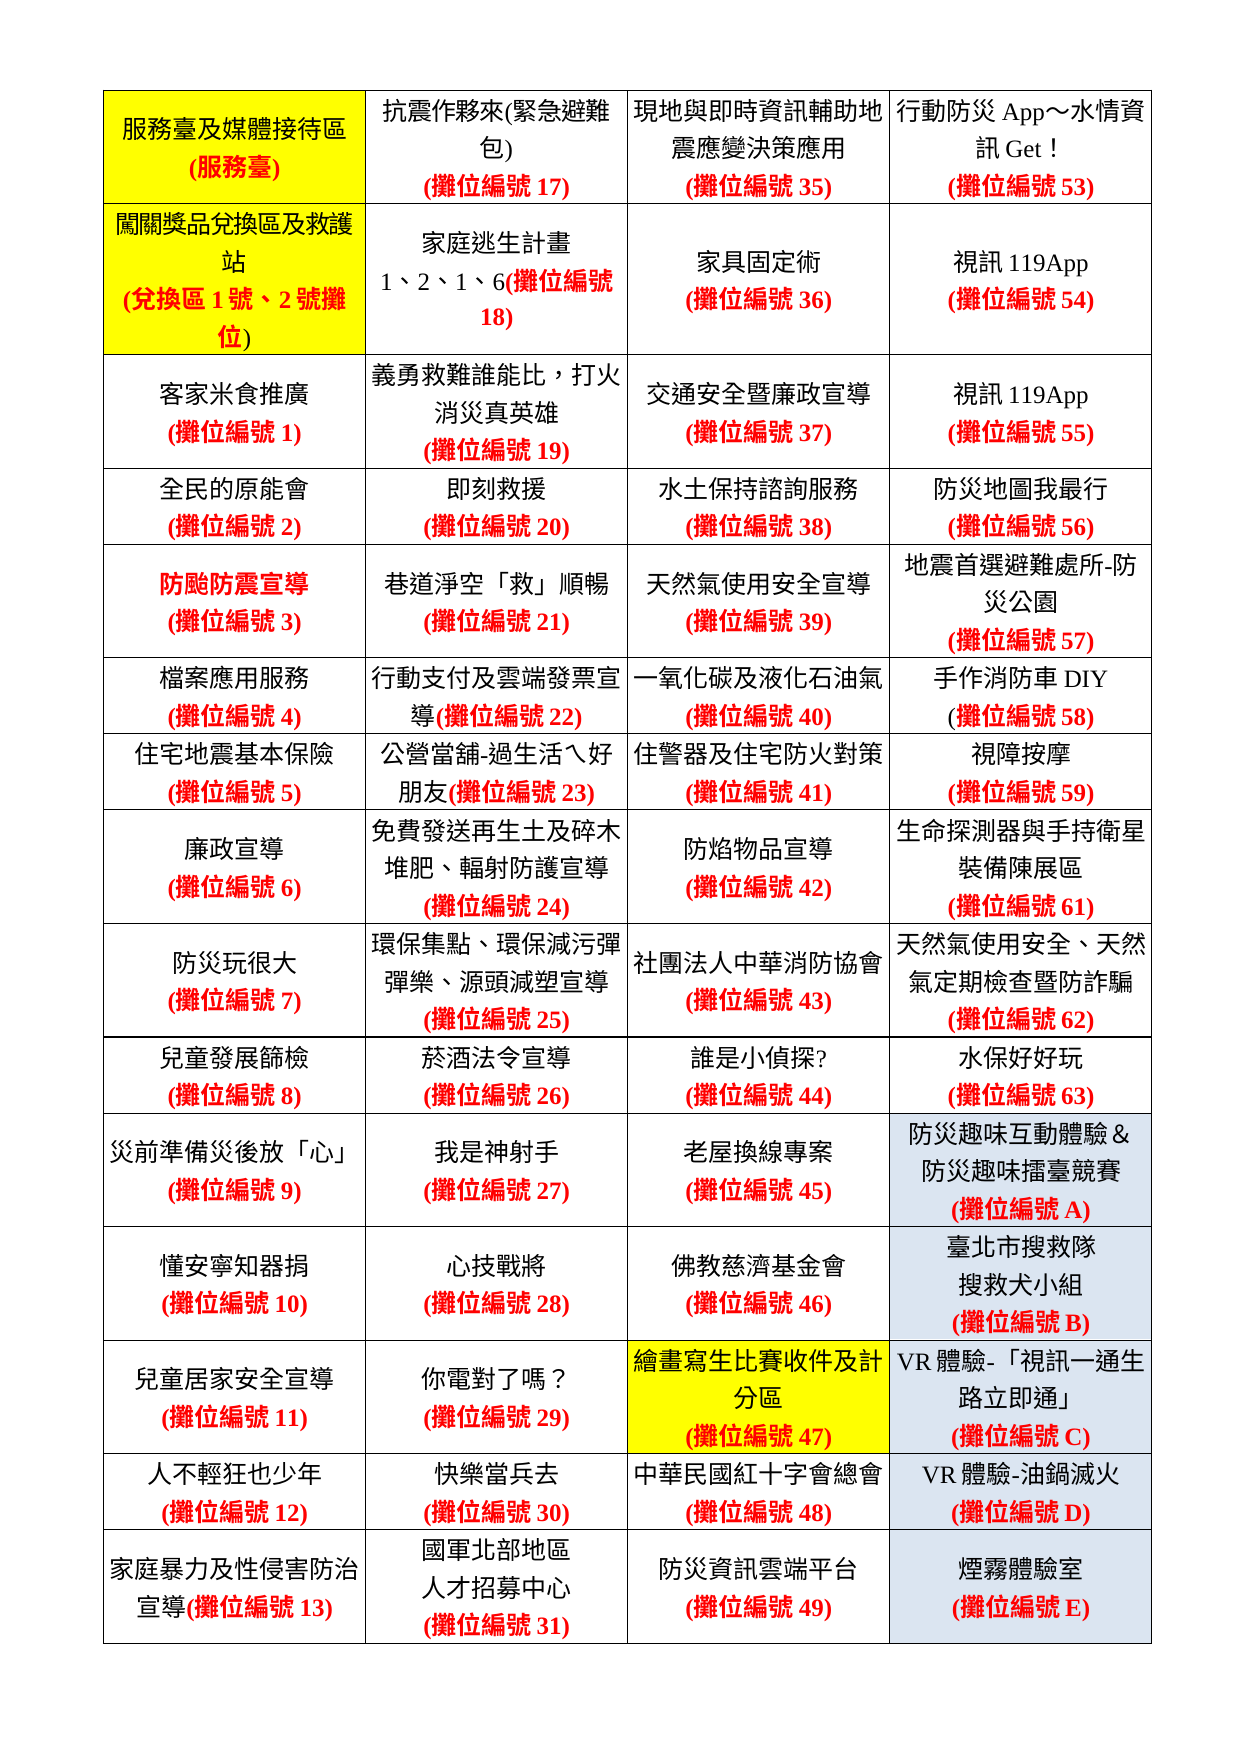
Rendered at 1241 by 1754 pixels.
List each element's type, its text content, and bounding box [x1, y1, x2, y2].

table_cell 地震首選避難處所-防災公園 (攤位編號57) [890, 545, 1151, 657]
table_cell 菸酒法令宣導 (攤位編號26) [366, 1038, 627, 1112]
table_header 抗震作夥來(緊急避難包) (攤位編號17) [366, 91, 627, 203]
table_cell 免費發送再生土及碎木堆肥、輻射防護宣導 (攤位編號24) [366, 810, 627, 923]
table_cell 水土保持諮詢服務 (攤位編號38) [628, 469, 889, 544]
table_cell 快樂當兵去 (攤位編號30) [366, 1454, 627, 1529]
table_cell 兒童發展篩檢 (攤位編號8) [104, 1038, 365, 1112]
table_cell 一氧化碳及液化石油氣 (攤位編號40) [628, 658, 889, 733]
table_header 行動防災App～水情資訊Get！ (攤位編號53) [890, 91, 1151, 203]
table_cell 家庭逃生計畫1、2、1、6(攤位編號18) [366, 204, 627, 354]
table_cell 檔案應用服務 (攤位編號4) [104, 658, 365, 733]
table_cell 佛教慈濟基金會 (攤位編號46) [628, 1227, 889, 1339]
table_cell 臺北市搜救隊 搜救犬小組 (攤位編號B) [890, 1227, 1151, 1339]
table_cell 闖關獎品兌換區及救護站 (兌換區1號、2號攤位) [104, 204, 365, 354]
table_cell 防災地圖我最行 (攤位編號56) [890, 469, 1151, 544]
table_cell 我是神射手 (攤位編號27) [366, 1114, 627, 1226]
table_cell 客家米食推廣 (攤位編號1) [104, 355, 365, 468]
table_header 服務臺及媒體接待區 (服務臺) [104, 91, 365, 203]
table_cell 人不輕狂也少年 (攤位編號12) [104, 1454, 365, 1529]
table_cell 你電對了嗎？ (攤位編號29) [366, 1341, 627, 1453]
table_header 現地與即時資訊輔助地震應變決策應用 (攤位編號35) [628, 91, 889, 203]
table_cell 住警器及住宅防火對策(攤位編號41) [628, 734, 889, 809]
table_cell 防災玩很大 (攤位編號7) [104, 924, 365, 1036]
table_cell 即刻救援 (攤位編號20) [366, 469, 627, 544]
table_cell 交通安全暨廉政宣導 (攤位編號37) [628, 355, 889, 468]
table_cell 公營當舖-過生活ㄟ好朋友(攤位編號23) [366, 734, 627, 809]
table_cell 老屋換線專案 (攤位編號45) [628, 1114, 889, 1226]
table_cell 視訊119App (攤位編號54) [890, 204, 1151, 354]
table_cell 家庭暴力及性侵害防治宣導(攤位編號13) [104, 1530, 365, 1643]
table_cell 中華民國紅十字會總會(攤位編號48) [628, 1454, 889, 1529]
table_cell 災前準備災後放「心」(攤位編號9) [104, 1114, 365, 1226]
table_cell 視訊119App (攤位編號55) [890, 355, 1151, 468]
table_cell 義勇救難誰能比，打火消災真英雄 (攤位編號19) [366, 355, 627, 468]
table_cell 巷道淨空「救」順暢 (攤位編號21) [366, 545, 627, 657]
table_cell 住宅地震基本保險 (攤位編號5) [104, 734, 365, 809]
table_cell 兒童居家安全宣導 (攤位編號11) [104, 1341, 365, 1453]
table_cell VR體驗-「視訊一通生路立即通」 (攤位編號C) [890, 1341, 1151, 1453]
table_cell 防焰物品宣導 (攤位編號42) [628, 810, 889, 923]
table_cell 國軍北部地區 人才招募中心 (攤位編號31) [366, 1530, 627, 1643]
table_cell 防災趣味互動體驗＆ 防災趣味擂臺競賽 (攤位編號A) [890, 1114, 1151, 1226]
table_cell 全民的原能會 (攤位編號2) [104, 469, 365, 544]
table_cell 水保好好玩 (攤位編號63) [890, 1038, 1151, 1112]
table_cell 天然氣使用安全宣導 (攤位編號39) [628, 545, 889, 657]
table_cell 視障按摩 (攤位編號59) [890, 734, 1151, 809]
table_cell 社團法人中華消防協會(攤位編號43) [628, 924, 889, 1036]
table_cell 心技戰將 (攤位編號28) [366, 1227, 627, 1339]
table_cell 家具固定術 (攤位編號36) [628, 204, 889, 354]
table_cell VR體驗-油鍋滅火 (攤位編號D) [890, 1454, 1151, 1529]
table_cell 廉政宣導 (攤位編號6) [104, 810, 365, 923]
table_cell 懂安寧知器捐 (攤位編號10) [104, 1227, 365, 1339]
table_cell 煙霧體驗室 (攤位編號E) [890, 1530, 1151, 1643]
table_cell 誰是小偵探? (攤位編號44) [628, 1038, 889, 1112]
table_cell 繪畫寫生比賽收件及計分區 (攤位編號47) [628, 1341, 889, 1453]
table_cell 生命探測器與手持衛星裝備陳展區 (攤位編號61) [890, 810, 1151, 923]
table_cell 行動支付及雲端發票宣導(攤位編號22) [366, 658, 627, 733]
table_cell 天然氣使用安全、天然氣定期檢查暨防詐騙 (攤位編號62) [890, 924, 1151, 1036]
table_cell 防災資訊雲端平台 (攤位編號49) [628, 1530, 889, 1643]
table_cell 環保集點、環保減污彈彈樂、源頭減塑宣導 (攤位編號25) [366, 924, 627, 1036]
table_cell 防颱防震宣導 (攤位編號3) [104, 545, 365, 657]
table_cell 手作消防車DIY (攤位編號58) [890, 658, 1151, 733]
